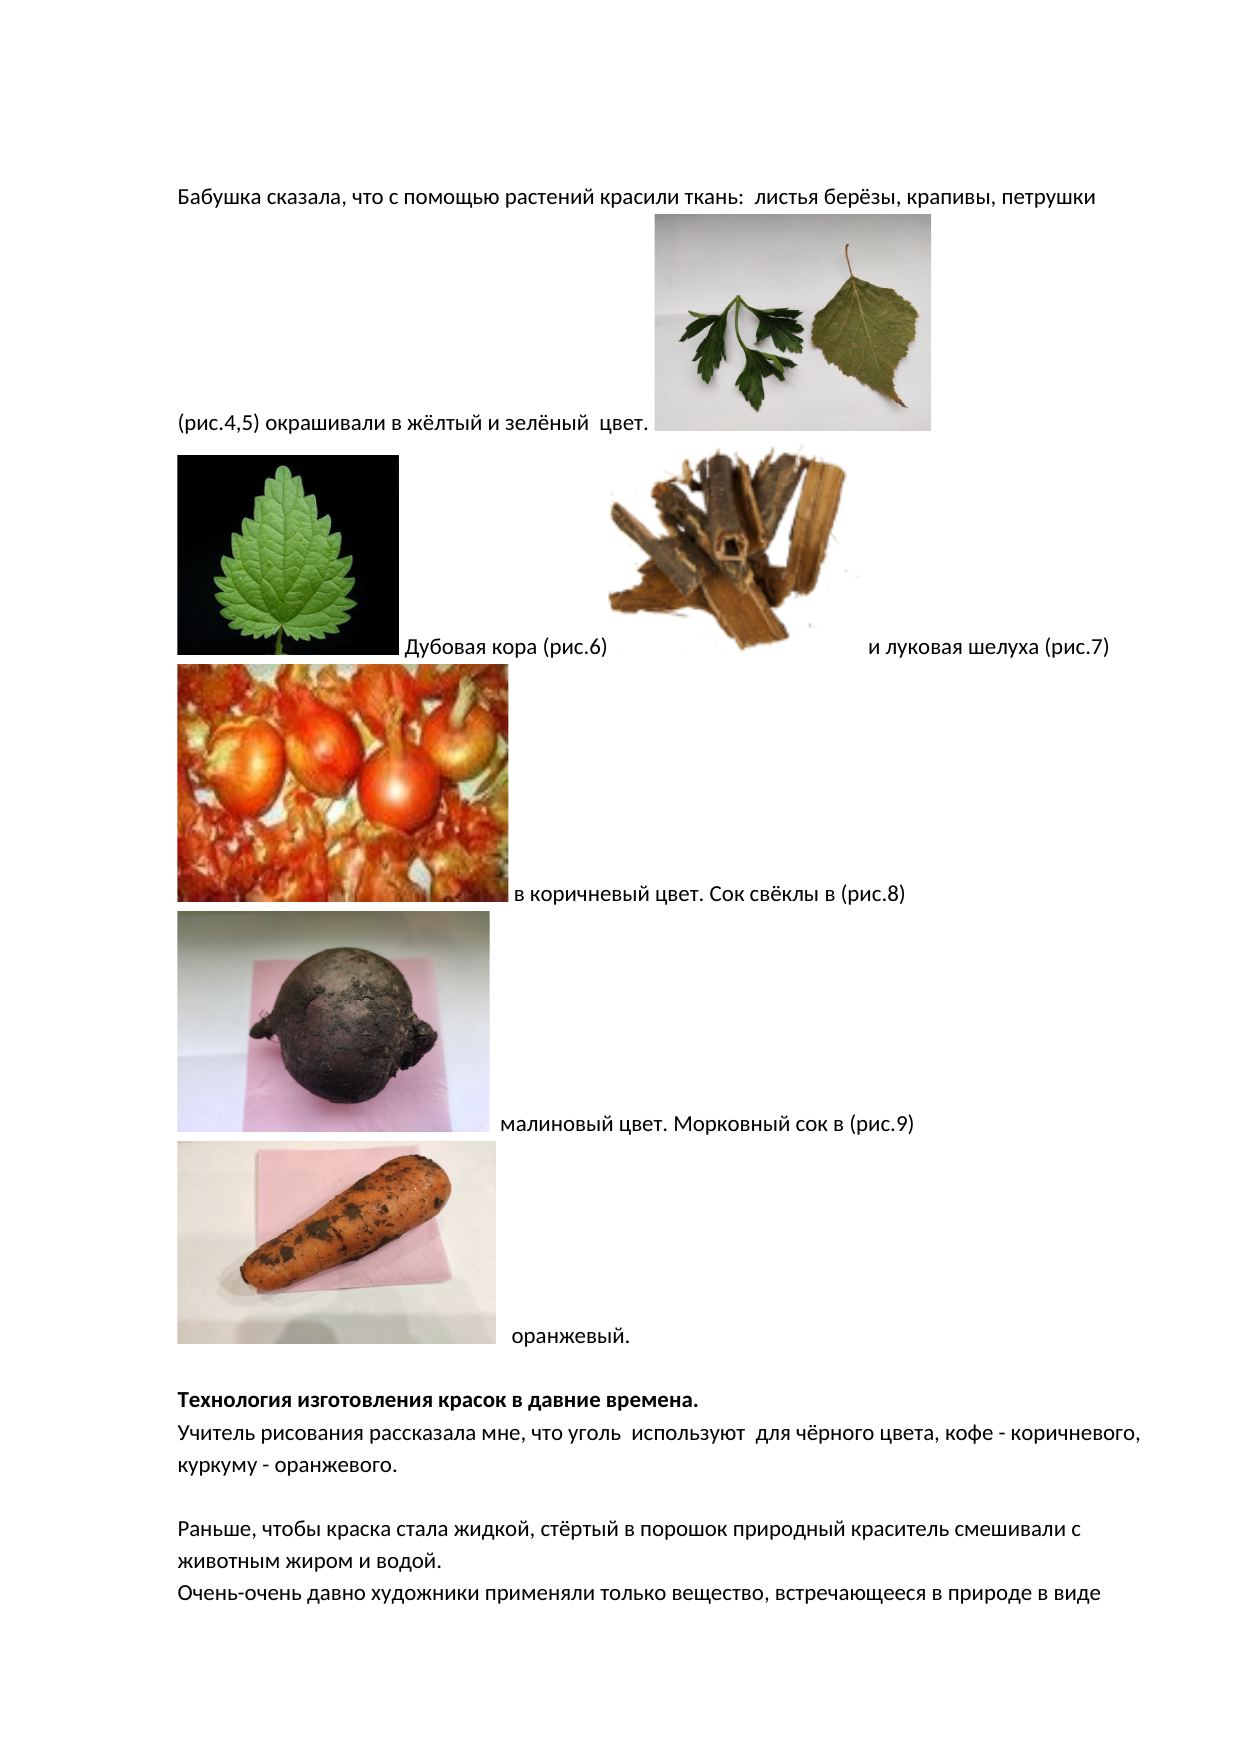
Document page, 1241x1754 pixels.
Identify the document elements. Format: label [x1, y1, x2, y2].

picture [177, 455, 399, 655]
picture [607, 440, 863, 655]
picture [654, 214, 932, 431]
picture [177, 664, 509, 902]
picture [177, 1141, 496, 1344]
text [177, 118, 1152, 1607]
picture [177, 911, 490, 1132]
